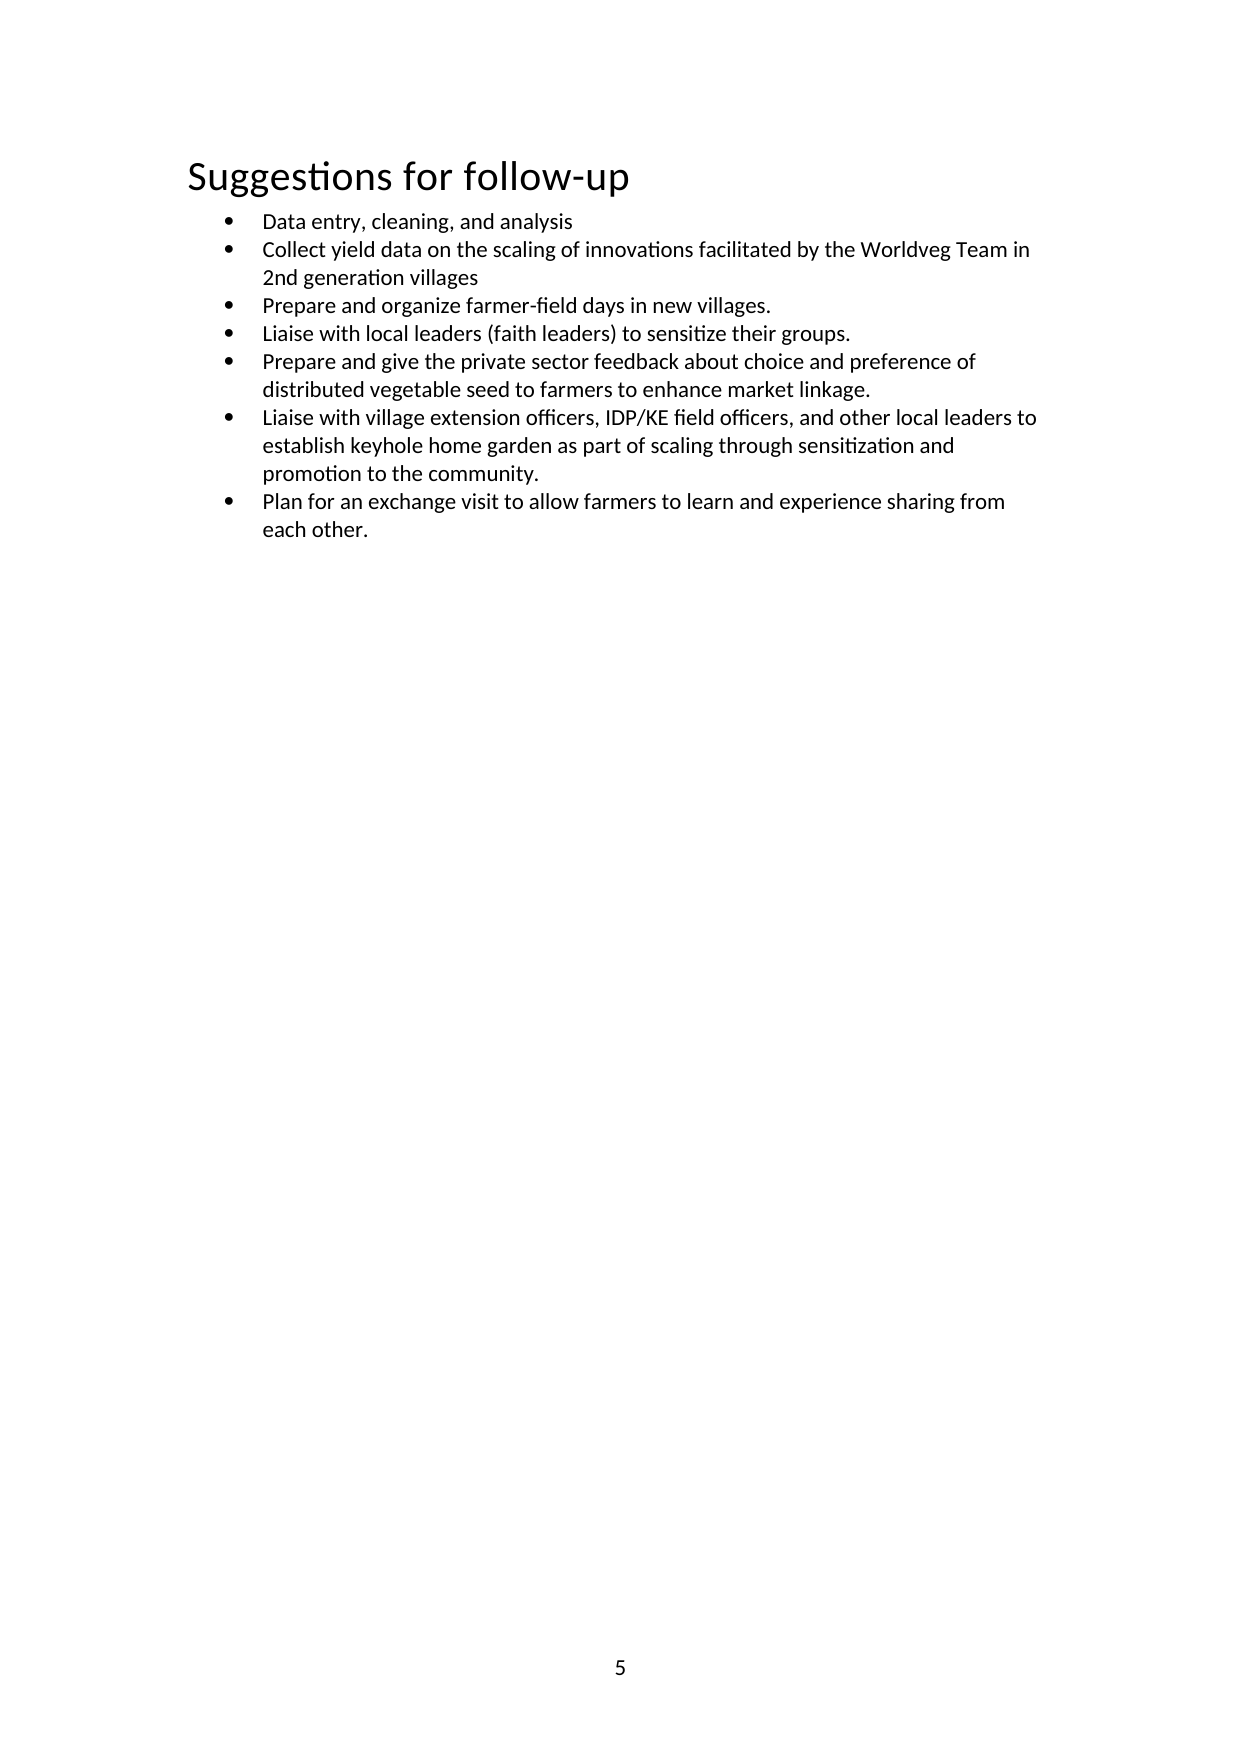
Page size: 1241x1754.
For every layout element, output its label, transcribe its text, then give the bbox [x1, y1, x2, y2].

list Collect yield data on the scaling of innovations facilitated by the Worldveg Team in 2nd generation villages [225, 235, 1053, 291]
list Liaise with local leaders (faith leaders) to sensitize their groups. [225, 319, 1053, 347]
list Plan for an exchange visit to allow farmers to learn and experience sharing from each other. [225, 487, 1053, 543]
list Data entry, cleaning, and analysis [225, 207, 1053, 235]
list Prepare and give the private sector feedback about choice and preference of distributed vegetable seed to farmers to enhance market linkage. [225, 347, 1053, 403]
list Prepare and organize farmer-field days in new villages. [225, 291, 1053, 319]
subtitle Suggestions for follow-up [187, 150, 1053, 201]
list Liaise with village extension officers, IDP/KE field officers, and other local leaders to establish keyhole home garden as part of scaling through sensitization and promotion to the community. [225, 403, 1053, 487]
